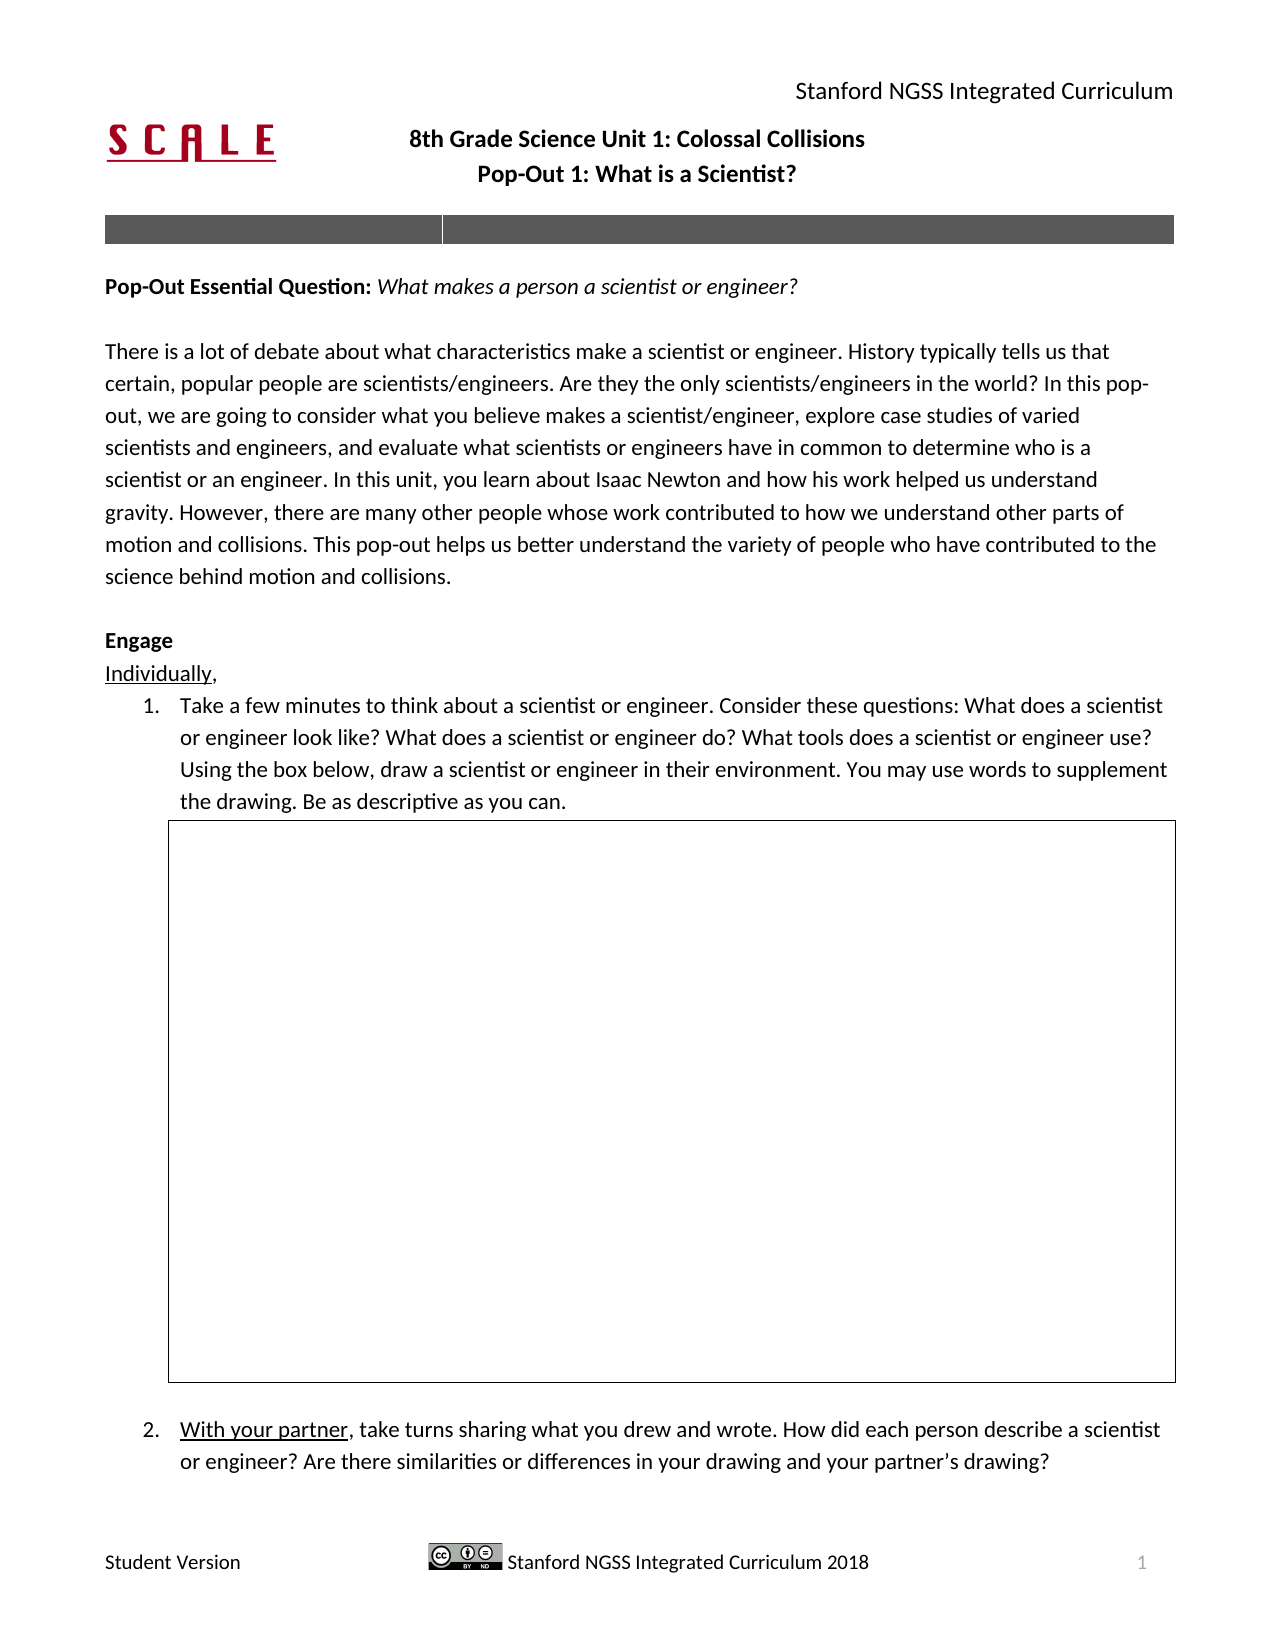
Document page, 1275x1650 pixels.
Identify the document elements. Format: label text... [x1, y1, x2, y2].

picture [428, 1543, 503, 1570]
table_header [169, 821, 1175, 1382]
text There is a lot of debate about what characteristics make a scientist or engineer. History typically tells us that certain, popular people are scientists/engineers. Are they the only scientists/engineers in the world? In this pop-out, we are going to consider what you believe makes a scientist/engineer, explore case studies of varied scientists and engineers, and evaluate what scientists or engineers have in common to determine who is a scientist or an engineer. In this unit, you learn about Isaac Newton and how his work helped us understand gravity. However, there are many other people whose work contributed to how we understand other parts of motion and collisions. This pop-out helps us better understand the variety of people who have contributed to the science behind motion and collisions. [105, 337, 1170, 590]
list With your partner, take turns sharing what you drew and wrote. How did each person describe a scientist or engineer? Are there similarities or differences in your drawing and your partner’s drawing? [142, 1415, 1170, 1476]
list Take a few minutes to think about a scientist or engineer. Consider these questions: What does a scientist or engineer look like? What does a scientist or engineer do? What tools does a scientist or engineer use? Using the box below, draw a scientist or engineer in their environment. You may use words to supplement the drawing. Be as descriptive as you can. [142, 691, 1170, 816]
text Individually, [105, 659, 1170, 687]
text Engage [105, 627, 1170, 654]
text Pop-Out Essential Question: What makes a person a scientist or engineer? [105, 272, 1170, 301]
picture [105, 122, 280, 165]
